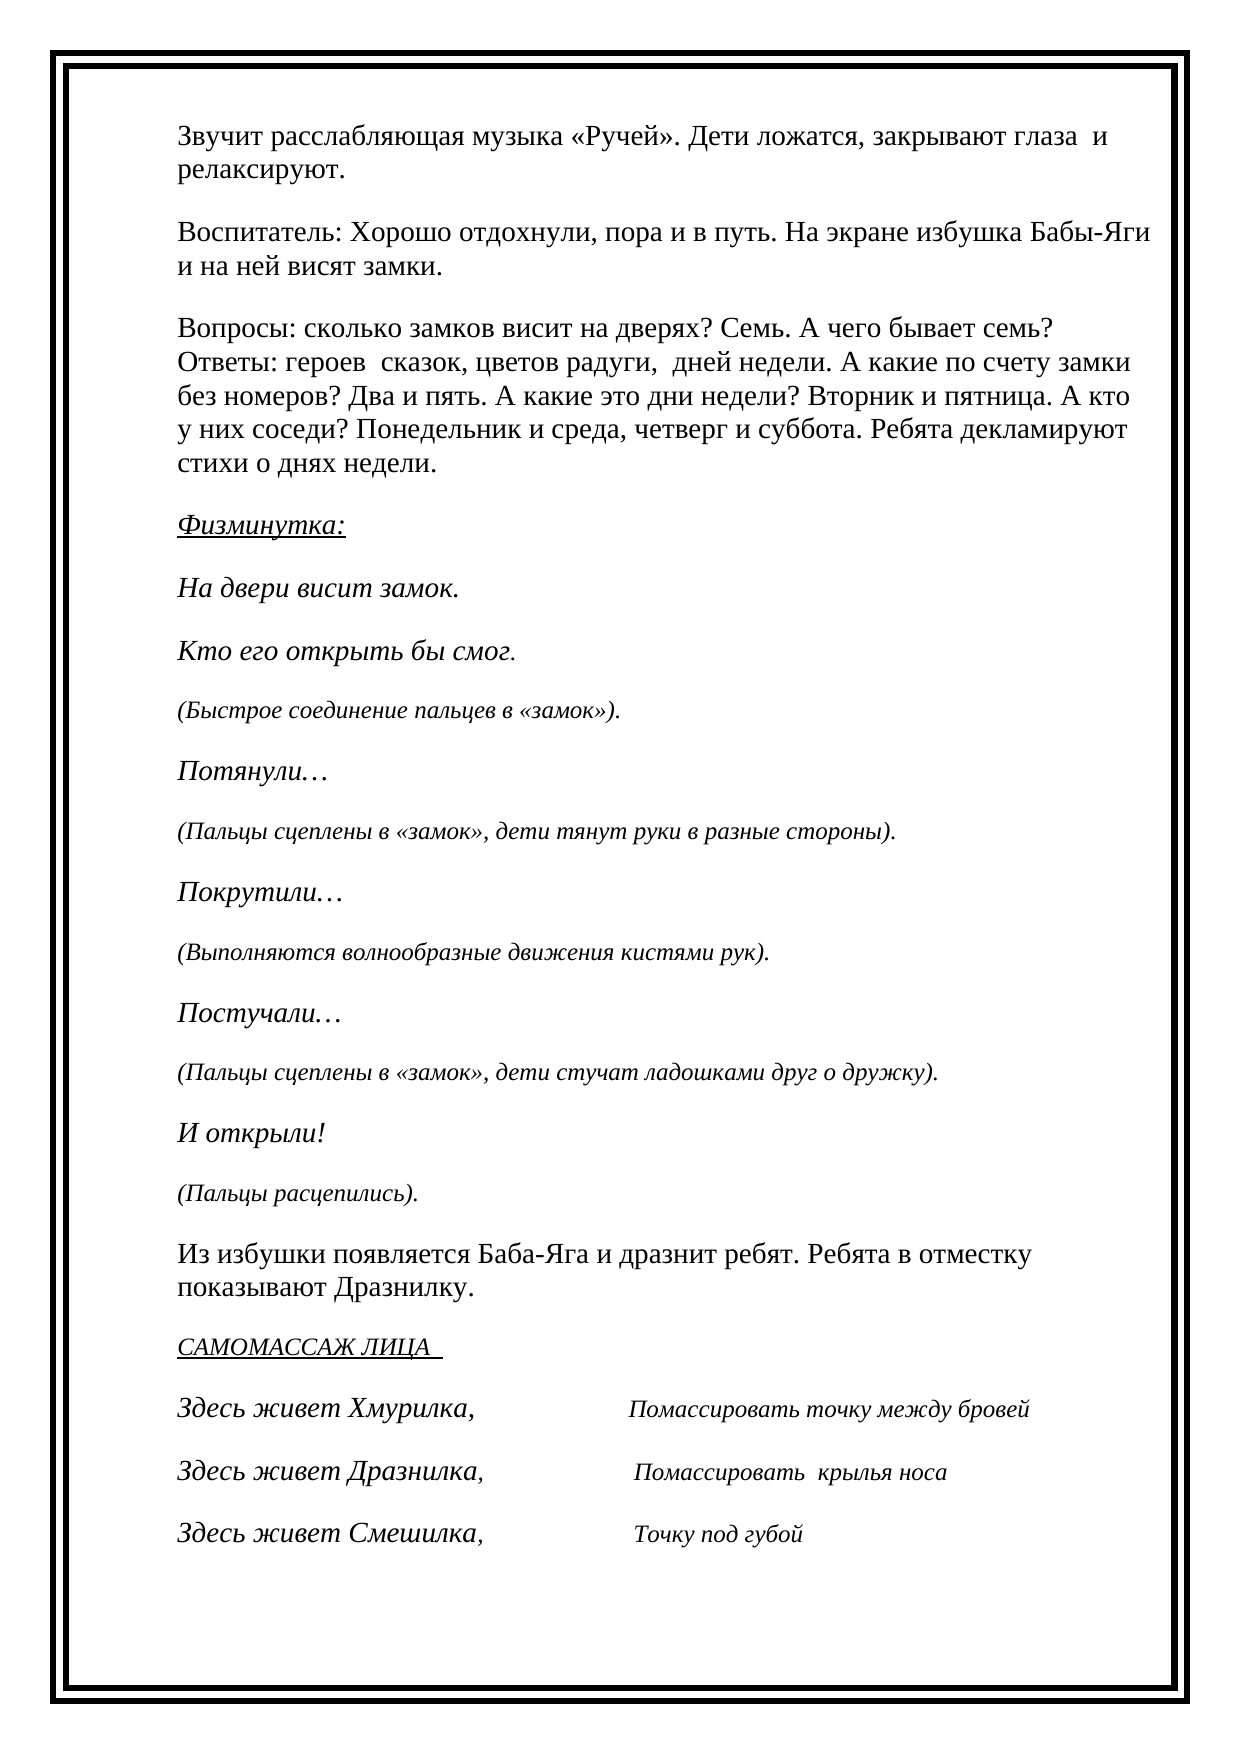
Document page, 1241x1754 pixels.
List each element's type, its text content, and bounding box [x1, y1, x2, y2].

text Покрутили… [177, 874, 1152, 908]
text Здесь живет Смешилка, Точку под губой [177, 1516, 1152, 1549]
text На двери висит замок. [177, 570, 1152, 604]
text (Быстрое соединение пальцев в «замок»). [177, 696, 1152, 724]
text Из избушки появляется Баба-Яга и дразнит ребят. Ребята в отместку показывают Дразнилку. [177, 1236, 1152, 1303]
text (Пальцы расцепились). [177, 1178, 1152, 1207]
text Здесь живет Дразнилка, Помассировать крылья носа [177, 1453, 1152, 1486]
text Кто его открыть бы смог. [177, 633, 1152, 666]
text Здесь живет Хмурилка, Помассировать точку между бровей [177, 1390, 1152, 1424]
text Физминутка: [177, 507, 1152, 541]
text И открыли! [177, 1115, 1152, 1149]
text (Пальцы сцеплены в «замок», дети стучат ладошками друг о дружку). [177, 1057, 1152, 1086]
text Воспитатель: Хорошо отдохнули, пора и в путь. На экране избушка Бабы-Яги и на ней висят замки. [177, 214, 1152, 281]
text Потянули… [177, 753, 1152, 787]
text (Выполняются волнообразные движения кистями рук). [177, 937, 1152, 966]
text САМОМАССАЖ ЛИЦА [177, 1332, 1152, 1361]
text (Пальцы сцеплены в «замок», дети тянут руки в разные стороны). [177, 816, 1152, 845]
text Постучали… [177, 995, 1152, 1028]
text Звучит расслабляющая музыка «Ручей». Дети ложатся, закрывают глаза и релаксируют. [177, 118, 1152, 185]
text Вопросы: сколько замков висит на дверях? Семь. А чего бывает семь? Ответы: героев сказок, цветов радуги, дней недели. А какие по счету замки без номеров? Два и пять. А какие это дни недели? Вторник и пятница. А кто у них соседи? Понедельник и среда, четверг и суббота. Ребята декламируют стихи о днях недели. [177, 311, 1152, 478]
